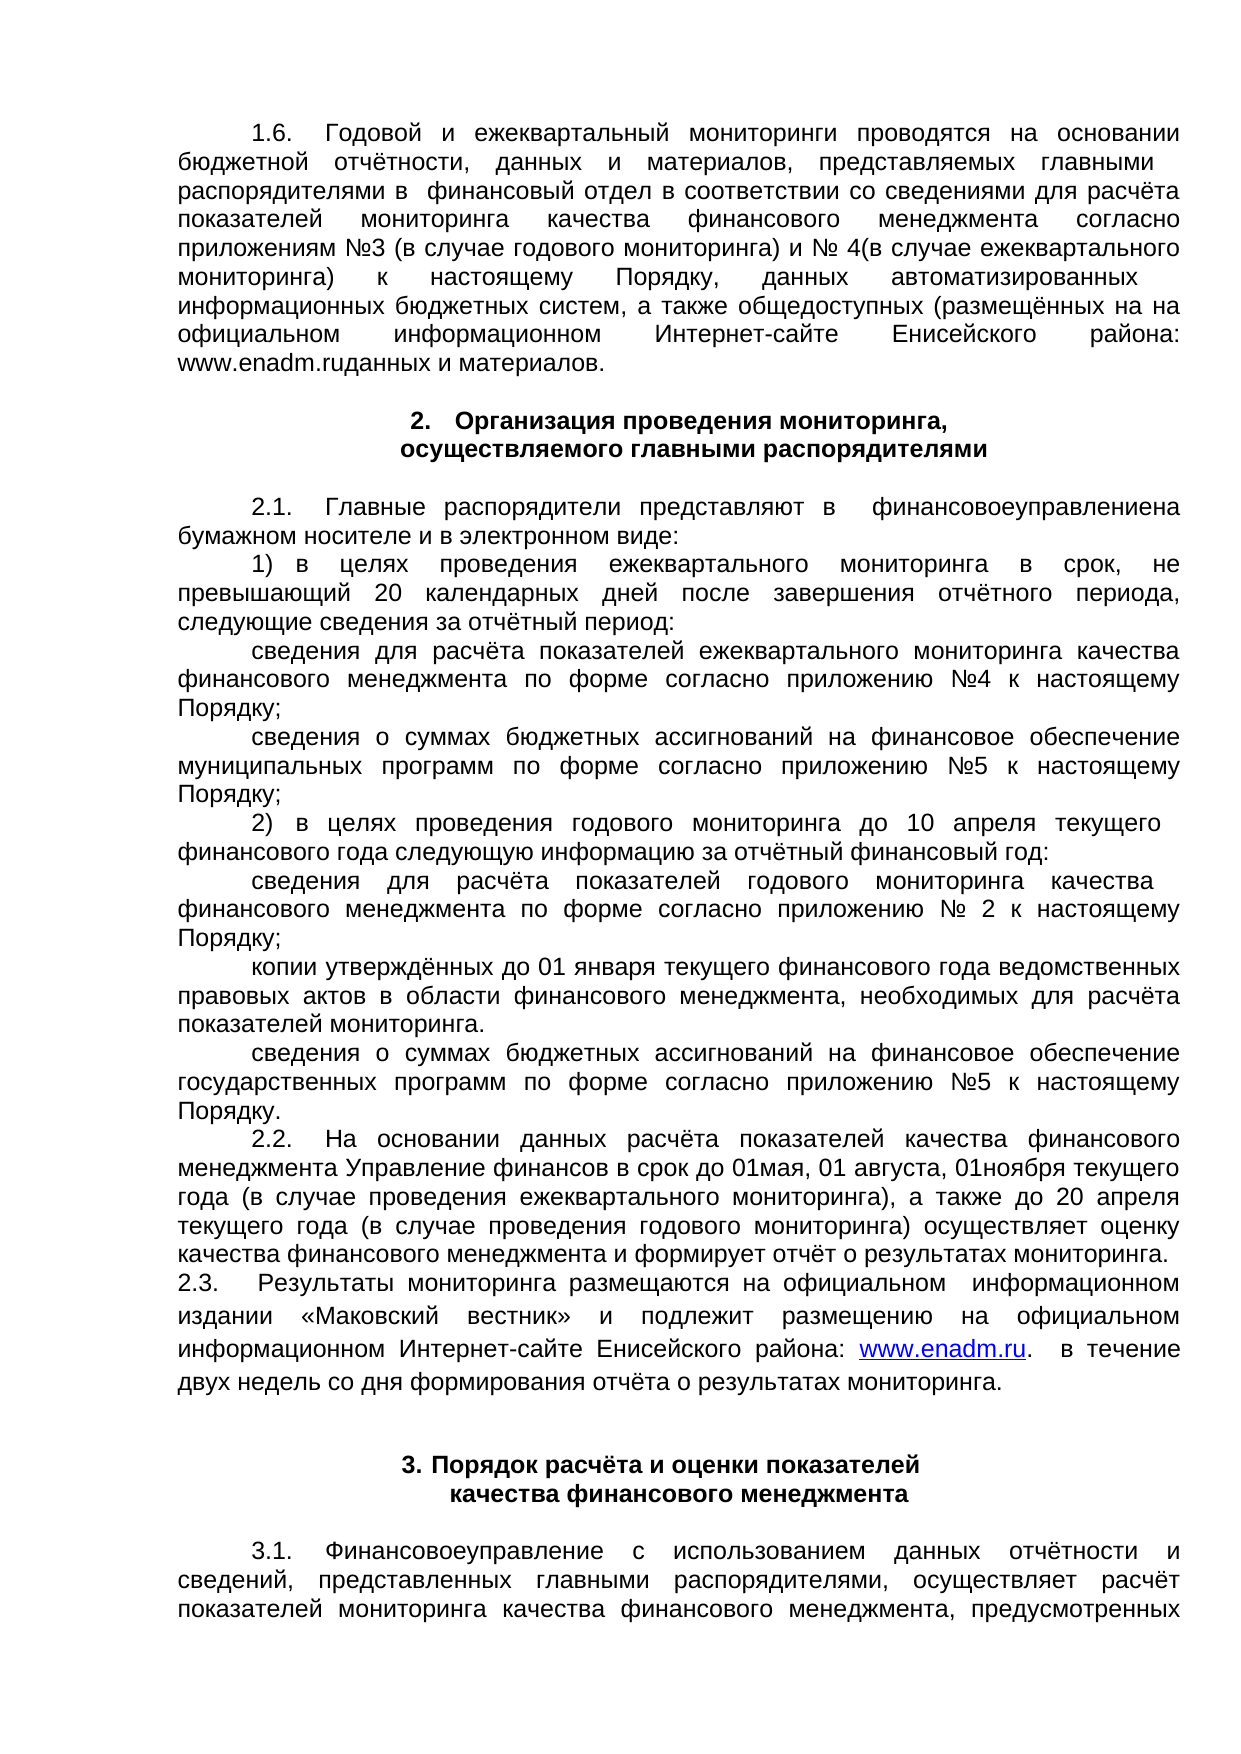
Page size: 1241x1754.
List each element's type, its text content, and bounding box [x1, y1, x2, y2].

text сведения о суммах бюджетных ассигнований на финансовое обеспечение государственных программ по форме согласно приложению №5 к настоящему Порядку. [177, 1038, 1181, 1124]
list Главные распорядители представляют в финансовоеуправлениена бумажном носителе и в электронном виде: [177, 492, 1181, 549]
text осуществляемого главными распорядителями [207, 434, 1181, 463]
text сведения для расчёта показателей годового мониторинга качества финансового менеджмента по форме согласно приложению № 2 к настоящему Порядку; [177, 866, 1181, 952]
text сведения о суммах бюджетных ассигнований на финансовое обеспечение муниципальных программ по форме согласно приложению №5 к настоящему Порядку; [177, 722, 1181, 808]
text сведения для расчёта показателей ежеквартального мониторинга качества финансового менеджмента по форме согласно приложению №4 к настоящему Порядку; [177, 636, 1181, 722]
list в целях проведения ежеквартального мониторинга в срок, не превышающий 20 календарных дней после завершения отчётного периода, следующие сведения за отчётный период: [177, 549, 1181, 636]
text 2.3. Результаты мониторинга размещаются на официальном информационном издании «Маковский вестник» и подлежит размещению на официальном информационном Интернет-сайте Енисейского района: www.enadm.ru. в течение двух недель со дня формирования отчёта о результатах мониторинга. [177, 1268, 1181, 1396]
text копии утверждённых до 01 января текущего финансового года ведомственных правовых актов в области финансового менеджмента, необходимых для расчёта показателей мониторинга. [177, 952, 1181, 1038]
list в целях проведения годового мониторинга до 10 апреля текущего финансового года следующую информацию за отчётный финансовый год: [177, 808, 1181, 866]
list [177, 1536, 1181, 1622]
list Порядок расчёта и оценки показателей качества финансового менеджмента [148, 1450, 1181, 1507]
list Годовой и ежеквартальный мониторинги проводятся на основании бюджетной отчётности, данных и материалов, представляемых главными распорядителями в финансовый отдел в соответствии со сведениями для расчёта показателей мониторинга качества финансового менеджмента согласно приложениям №3 (в случае годового мониторинга) и № 4(в случае ежеквартального мониторинга) к настоящему Порядку, данных автоматизированных информационных бюджетных систем, а также общедоступных (размещённых на на официальном информационном Интернет-сайте Енисейского района: www.enadm.ruданных и материалов. [177, 118, 1181, 377]
list Организация проведения мониторинга, [177, 406, 1181, 434]
list На основании данных расчёта показателей качества финансового менеджмента Управление финансов в срок до 01мая, 01 августа, 01ноября текущего года (в случае проведения ежеквартального мониторинга), а также до 20 апреля текущего года (в случае проведения годового мониторинга) осуществляет оценку качества финансового менеджмента и формирует отчёт о результатах мониторинга. [177, 1124, 1181, 1268]
